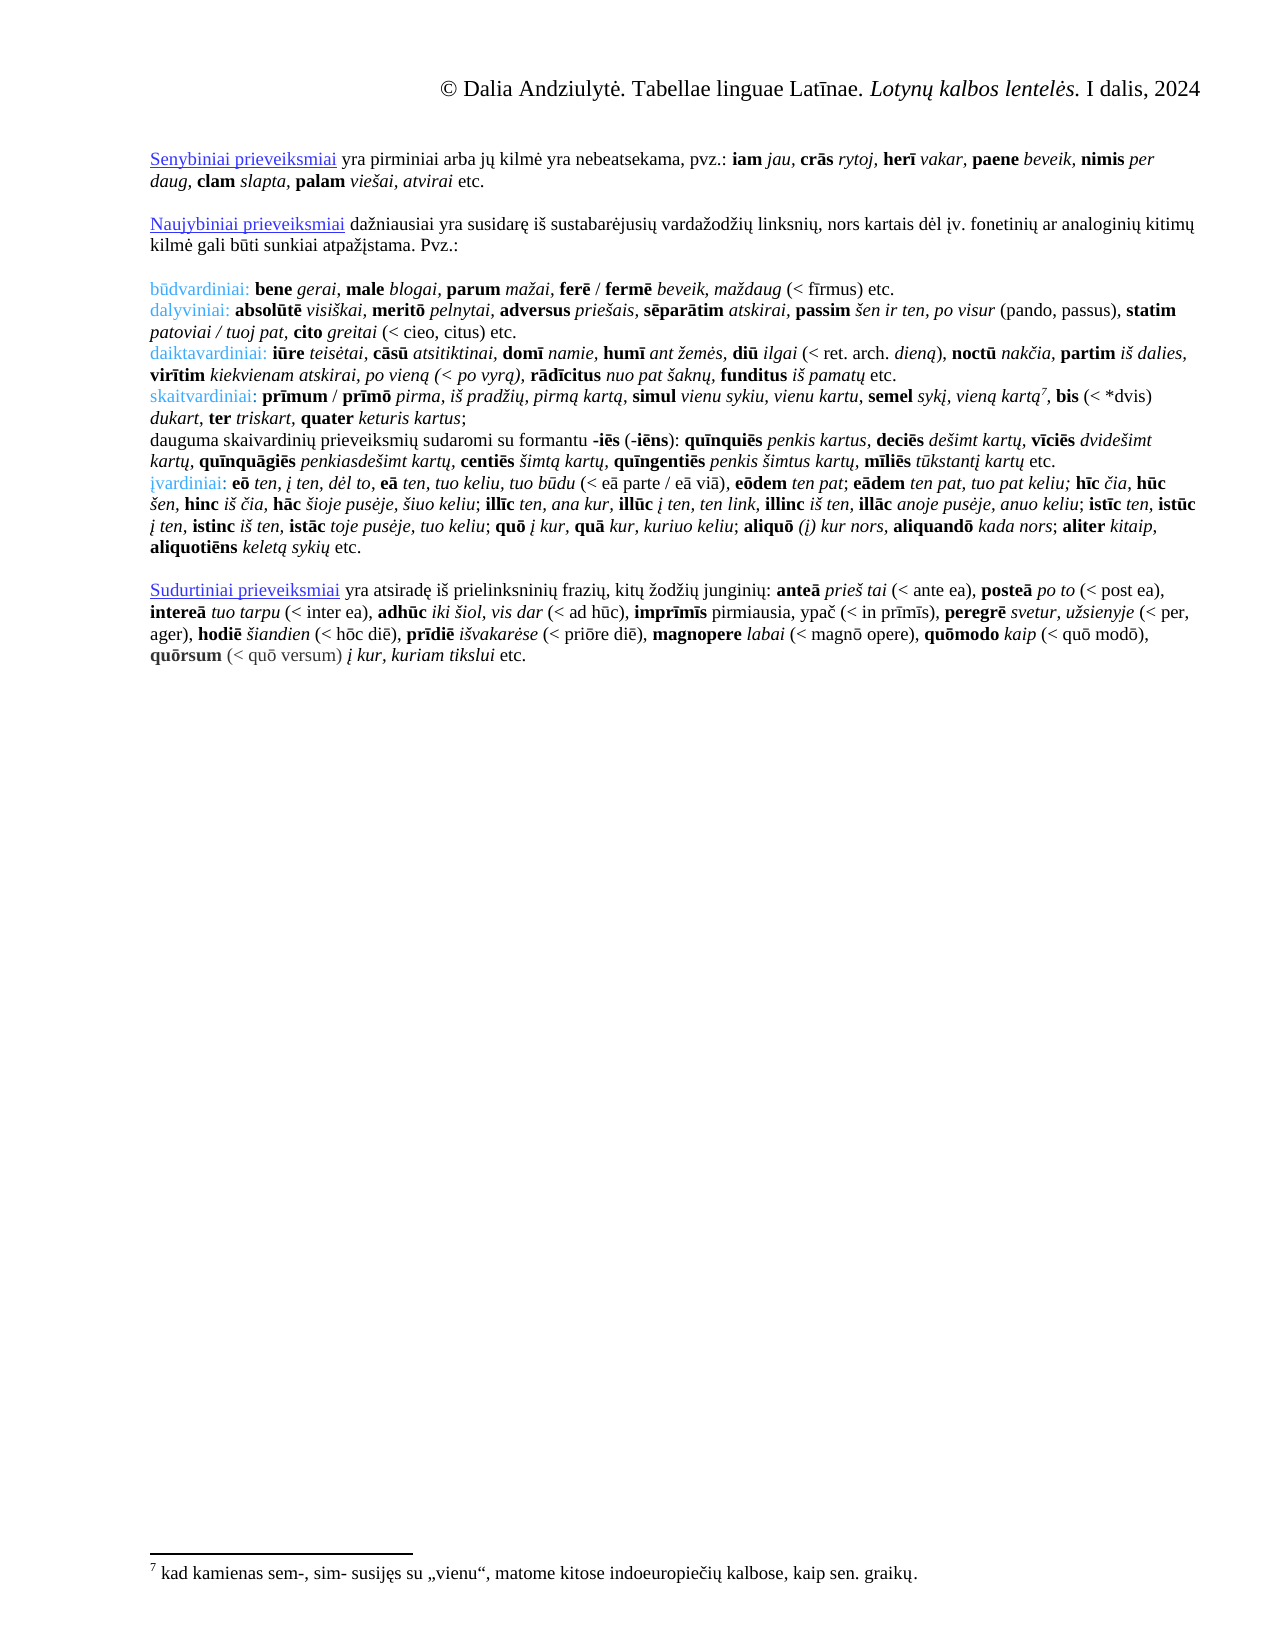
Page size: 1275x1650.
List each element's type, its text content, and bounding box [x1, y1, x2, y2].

text įvardiniai: eō ten, į ten, dėl to, eā ten, tuo keliu, tuo būdu (< eā parte / eā viā), eōdem ten pat; eādem ten pat, tuo pat keliu; hīc čia, hūc šen, hinc iš čia, hāc šioje pusėje, šiuo keliu; illīc ten, ana kur, illūc į ten, ten link, illinc iš ten, illāc anoje pusėje, anuo keliu; istīc ten, istūc į ten, istinc iš ten, istāc toje pusėje, tuo keliu; quō į kur, quā kur, kuriuo keliu; aliquō (į) kur nors, aliquandō kada nors; aliter kitaip, aliquotiēns keletą sykių etc. [150, 472, 1200, 558]
text Sudurtiniai prieveiksmiai yra atsiradę iš prielinksninių frazių, kitų žodžių junginių: anteā prieš tai (< ante ea), posteā po to (< post ea), intereā tuo tarpu (< inter ea), adhūc iki šiol, vis dar (< ad hūc), imprīmīs pirmiausia, ypač (< in prīmīs), peregrē svetur, užsienyje (< per, ager), hodiē šiandien (< hōc diē), prīdiē išvakarėse (< priōre diē), magnopere labai (< magnō opere), quōmodo kaip (< quō modō), quōrsum (< quō versum) į kur, kuriam tikslui etc. [150, 579, 1200, 666]
text daiktavardiniai: iūre teisėtai, cāsū atsitiktinai, domī namie, humī ant žemės, diū ilgai (< ret. arch. dieną), noctū nakčia, partim iš dalies, virītim kiekvienam atskirai, po vieną (< po vyrą), rādīcitus nuo pat šaknų, funditus iš pamatų etc. [150, 342, 1200, 385]
text skaitvardiniai: prīmum / prīmō pirma, iš pradžių, pirmą kartą, simul vienu sykiu, vienu kartu, semel sykį, vieną kartą, bis (< *dvis) dukart, ter triskart, quater keturis kartus; dauguma skaivardinių prieveiksmių sudaromi su formantu -iēs (-iēns): quīnquiēs penkis kartus, deciēs dešimt kartų, vīciēs dvidešimt kartų, quīnquāgiēs penkiasdešimt kartų, centiēs šimtą kartų, quīngentiēs penkis šimtus kartų, mīliēs tūkstantį kartų etc. [150, 385, 1200, 472]
text būdvardiniai: bene gerai, male blogai, parum mažai, ferē / fermē beveik, maždaug (< fīrmus) etc. dalyviniai: absolūtē visiškai, meritō pelnytai, adversus priešais, sēparātim atskirai, passim šen ir ten, po visur (pando, passus), statim patoviai / tuoj pat, cito greitai (< cieo, citus) etc. [150, 277, 1200, 342]
text Senybiniai prieveiksmiai yra pirminiai arba jų kilmė yra nebeatsekama, pvz.: iam jau, crās rytoj, herī vakar, paene beveik, nimis per daug, clam slapta, palam viešai, atvirai etc. [150, 148, 1200, 191]
text Naujybiniai prieveiksmiai dažniausiai yra susidarę iš sustabarėjusių vardažodžių linksnių, nors kartais dėl įv. fonetinių ar analoginių kitimų kilmė gali būti sunkiai atpažįstama. Pvz.: [150, 213, 1200, 256]
